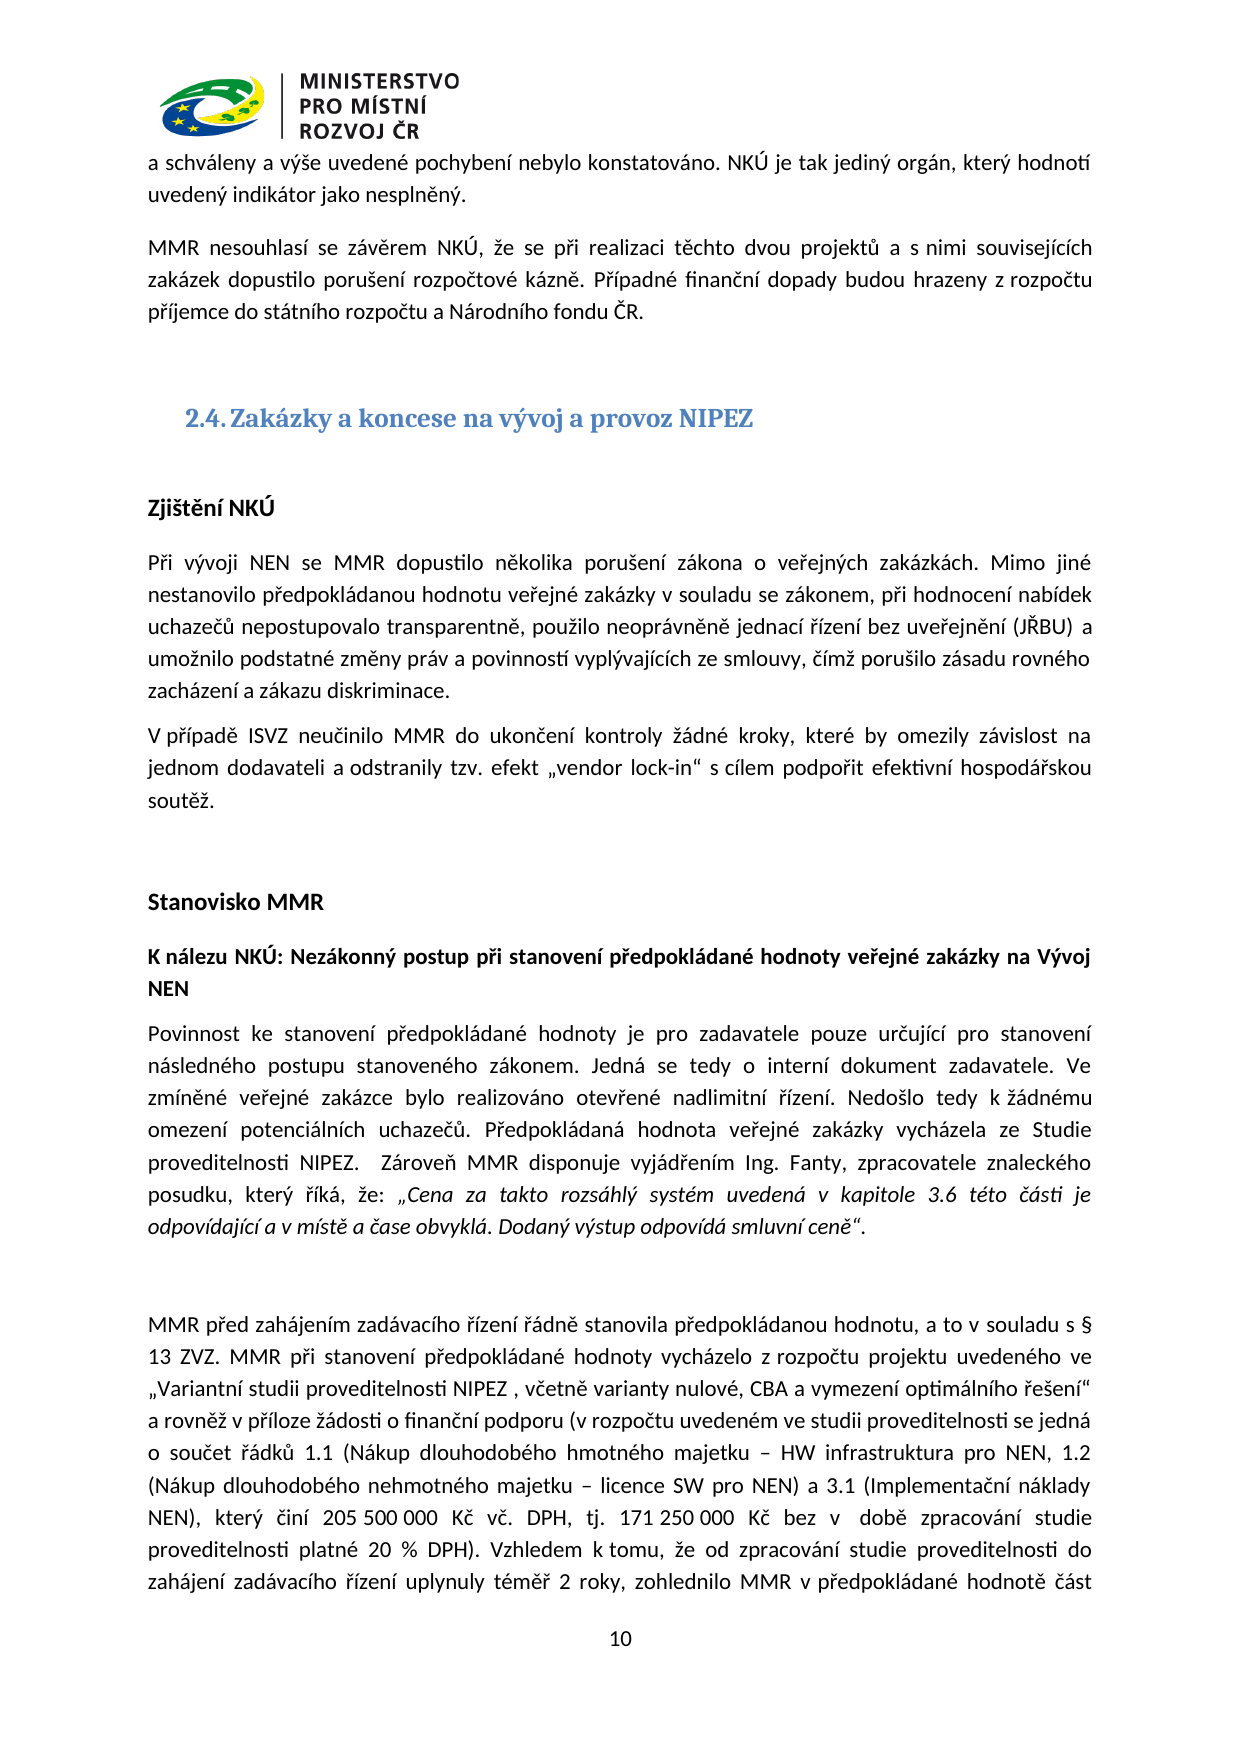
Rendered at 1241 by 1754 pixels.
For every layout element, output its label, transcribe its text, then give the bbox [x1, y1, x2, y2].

subtitle Zakázky a koncese na vývoj a provoz NIPEZ [185, 403, 1092, 434]
text K nálezu NKÚ: Nezákonný postup při stanovení předpokládané hodnoty veřejné zakázky na Vývoj NEN [148, 942, 1092, 1002]
text MMR nesouhlasí se závěrem NKÚ, že se při realizaci těchto dvou projektů a s nimi souvisejících zakázek dopustilo porušení rozpočtové kázně. Případné finanční dopady budou hrazeny z rozpočtu příjemce do státního rozpočtu a Národního fondu ČR. [148, 233, 1092, 325]
text Zjištění NKÚ [148, 492, 1092, 523]
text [148, 148, 1092, 208]
text Při vývoji NEN se MMR dopustilo několika porušení zákona o veřejných zakázkách. Mimo jiné nestanovilo předpokládanou hodnotu veřejné zakázky v souladu se zákonem, při hodnocení nabídek uchazečů nepostupovalo transparentně, použilo neoprávněně jednací řízení bez uveřejnění (JŘBU) a umožnilo podstatné změny práv a povinností vyplývajících ze smlouvy, čímž porušilo zásadu rovného zacházení a zákazu diskriminace. [148, 548, 1092, 705]
text Povinnost ke stanovení předpokládané hodnoty je pro zadavatele pouze určující pro stanovení následného postupu stanoveného zákonem. Jedná se tedy o interní dokument zadavatele. Ve zmíněné veřejné zakázce bylo realizováno otevřené nadlimitní řízení. Nedošlo tedy k žádnému omezení potenciálních uchazečů. Předpokládaná hodnota veřejné zakázky vycházela ze Studie proveditelnosti NIPEZ. Zároveň MMR disponuje vyjádřením Ing. Fanty, zpracovatele znaleckého posudku, který říká, že: „Cena za takto rozsáhlý systém uvedená v kapitole 3.6 této části je odpovídající a v místě a čase obvyklá. Dodaný výstup odpovídá smluvní ceně“. [148, 1019, 1092, 1240]
text V případě ISVZ neučinilo MMR do ukončení kontroly žádné kroky, které by omezily závislost na jednom dodavateli a odstranily tzv. efekt „vendor lock-in“ s cílem podpořit efektivní hospodářskou soutěž. [148, 721, 1092, 814]
picture [159, 73, 459, 139]
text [148, 1310, 1092, 1595]
text Stanovisko MMR [148, 886, 1092, 917]
